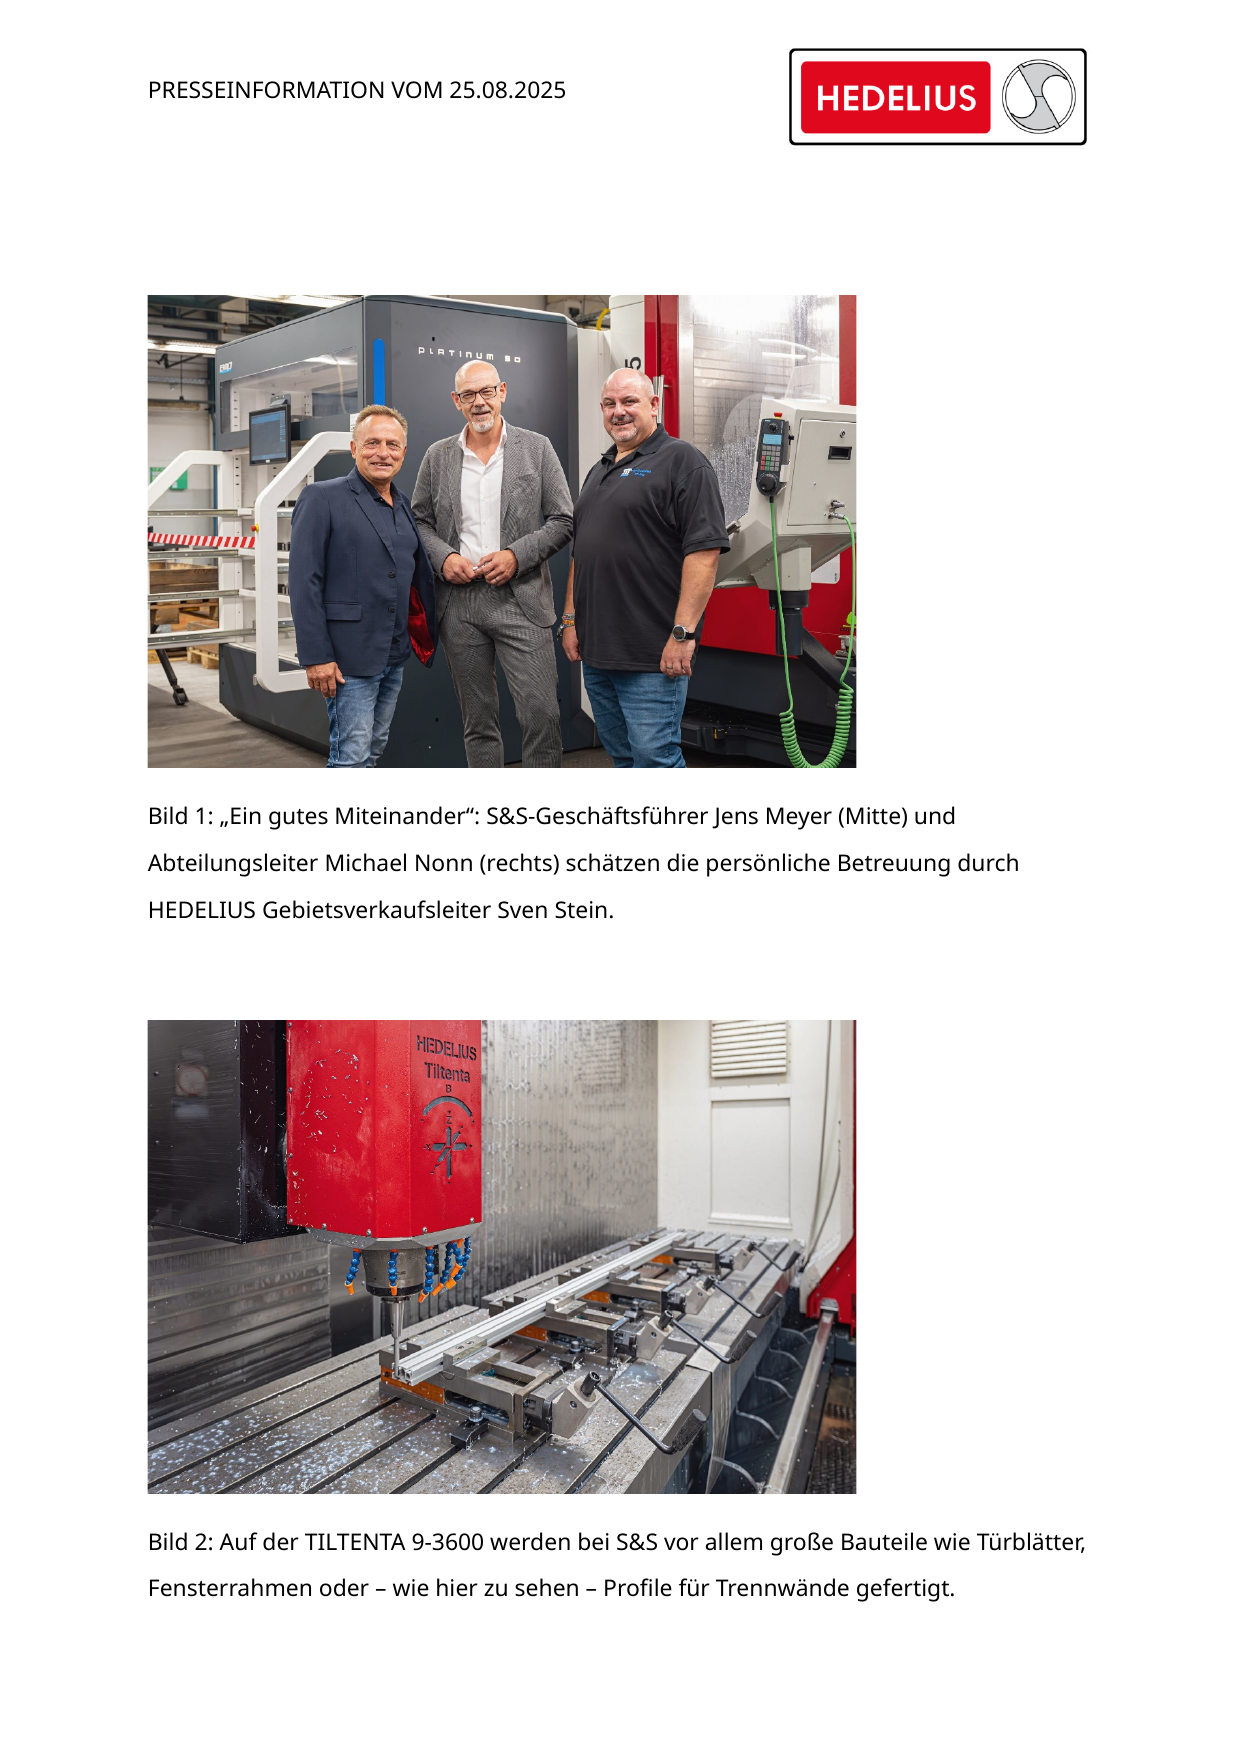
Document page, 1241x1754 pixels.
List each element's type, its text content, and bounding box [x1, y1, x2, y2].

picture [147, 1020, 857, 1494]
text Bild 1: „Ein gutes Miteinander“: S&S-Geschäftsführer Jens Meyer (Mitte) und Abteilungsleiter Michael Nonn (rechts) schätzen die persönliche Betreuung durch HEDELIUS Gebietsverkaufsleiter Sven Stein. [148, 800, 1092, 925]
text Bild 2: Auf der TILTENTA 9-3600 werden bei S&S vor allem große Bauteile wie Türblätter, Fensterrahmen oder – wie hier zu sehen – Profile für Trennwände gefertigt. [148, 1526, 1092, 1604]
picture [147, 295, 857, 768]
picture [783, 42, 1090, 149]
